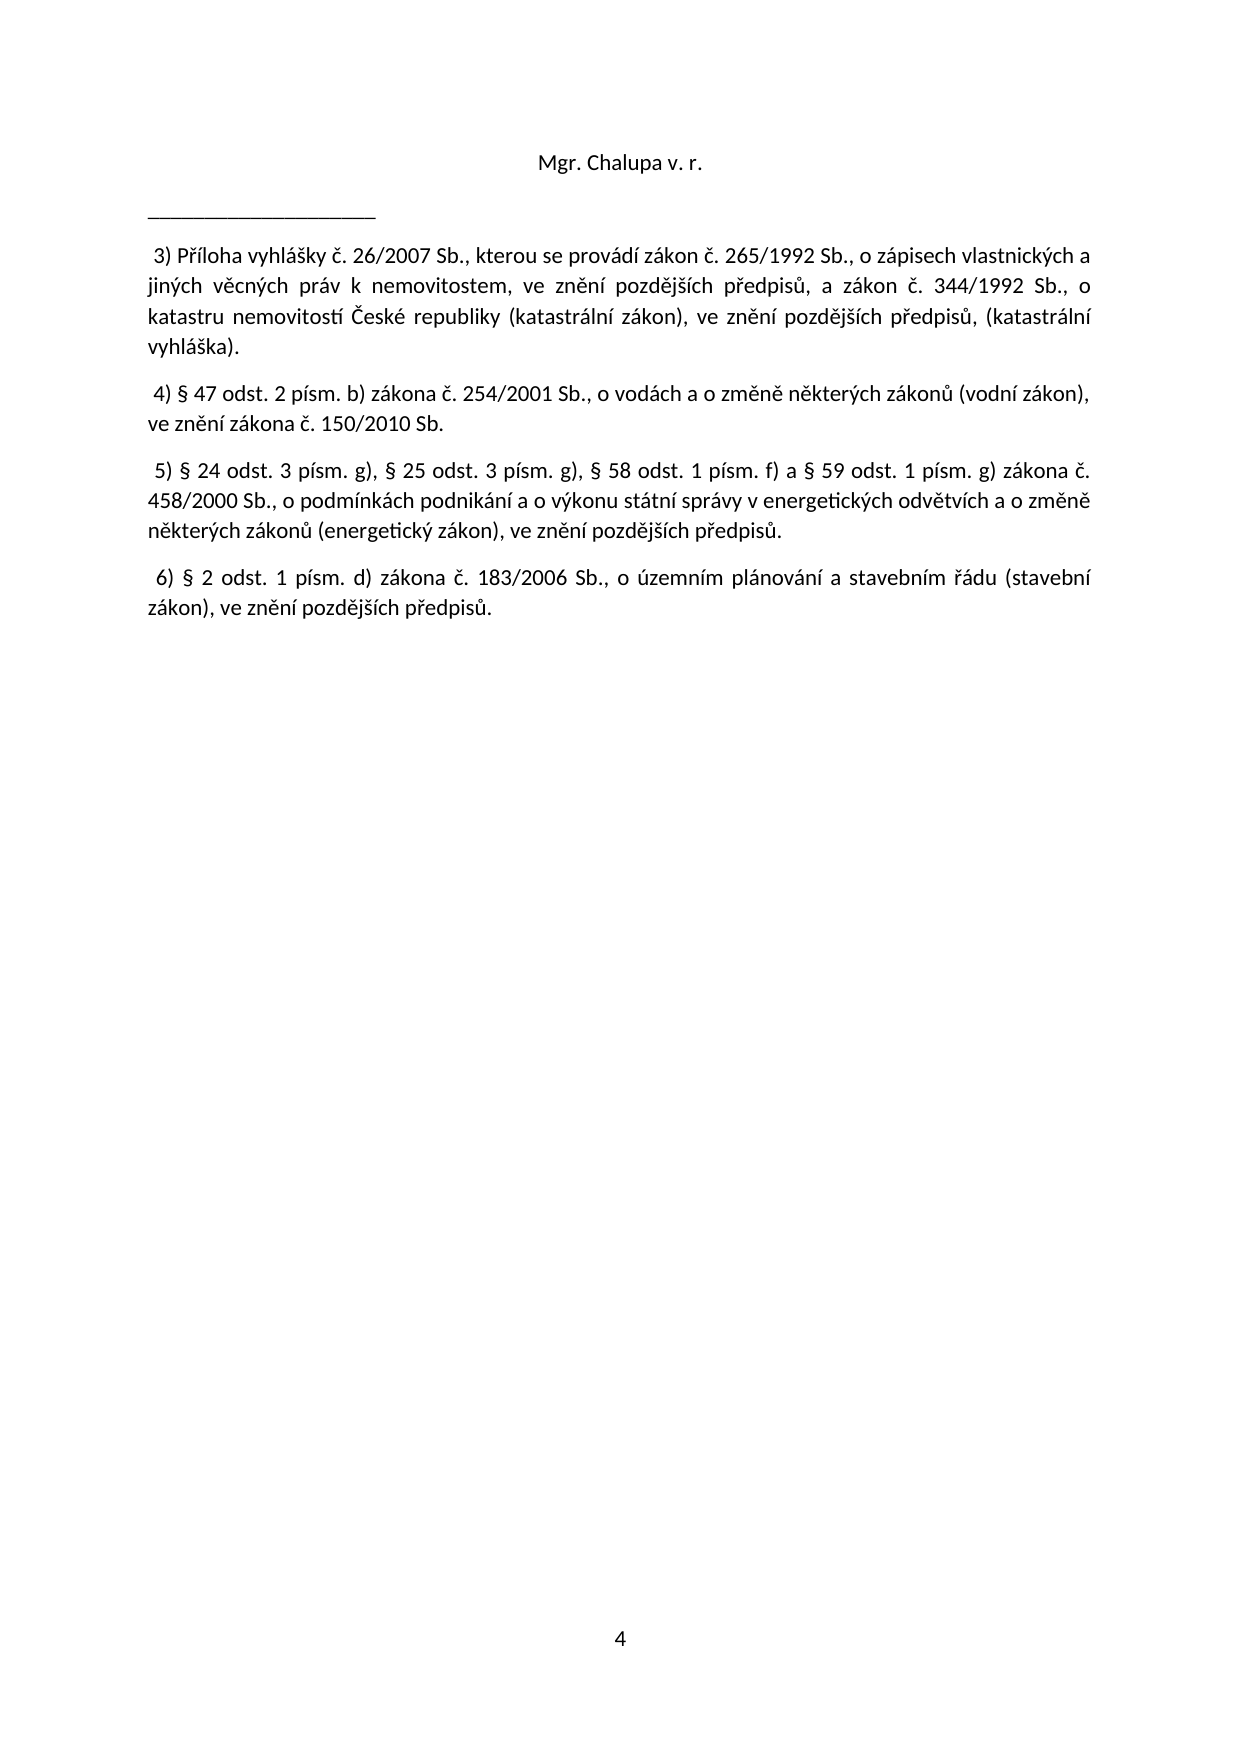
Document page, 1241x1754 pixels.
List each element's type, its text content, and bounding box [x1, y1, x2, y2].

text 4) § 47 odst. 2 písm. b) zákona č. 254/2001 Sb., o vodách a o změně některých zákonů (vodní zákon), ve znění zákona č. 150/2010 Sb. [148, 379, 1093, 437]
text Mgr. Chalupa v. r. [148, 148, 1093, 176]
text 5) § 24 odst. 3 písm. g), § 25 odst. 3 písm. g), § 58 odst. 1 písm. f) a § 59 odst. 1 písm. g) zákona č. 458/2000 Sb., o podmínkách podnikání a o výkonu státní správy v energetických odvětvích a o změně některých zákonů (energetický zákon), ve znění pozdějších předpisů. [148, 456, 1093, 544]
text 3) Příloha vyhlášky č. 26/2007 Sb., kterou se provádí zákon č. 265/1992 Sb., o zápisech vlastnických a jiných věcných práv k nemovitostem, ve znění pozdějších předpisů, a zákon č. 344/1992 Sb., o katastru nemovitostí České republiky (katastrální zákon), ve znění pozdějších předpisů, (katastrální vyhláška). [148, 241, 1093, 360]
text 6) § 2 odst. 1 písm. d) zákona č. 183/2006 Sb., o územním plánování a stavebním řádu (stavební zákon), ve znění pozdějších předpisů. [148, 563, 1093, 621]
text ____________________ [148, 194, 1093, 222]
